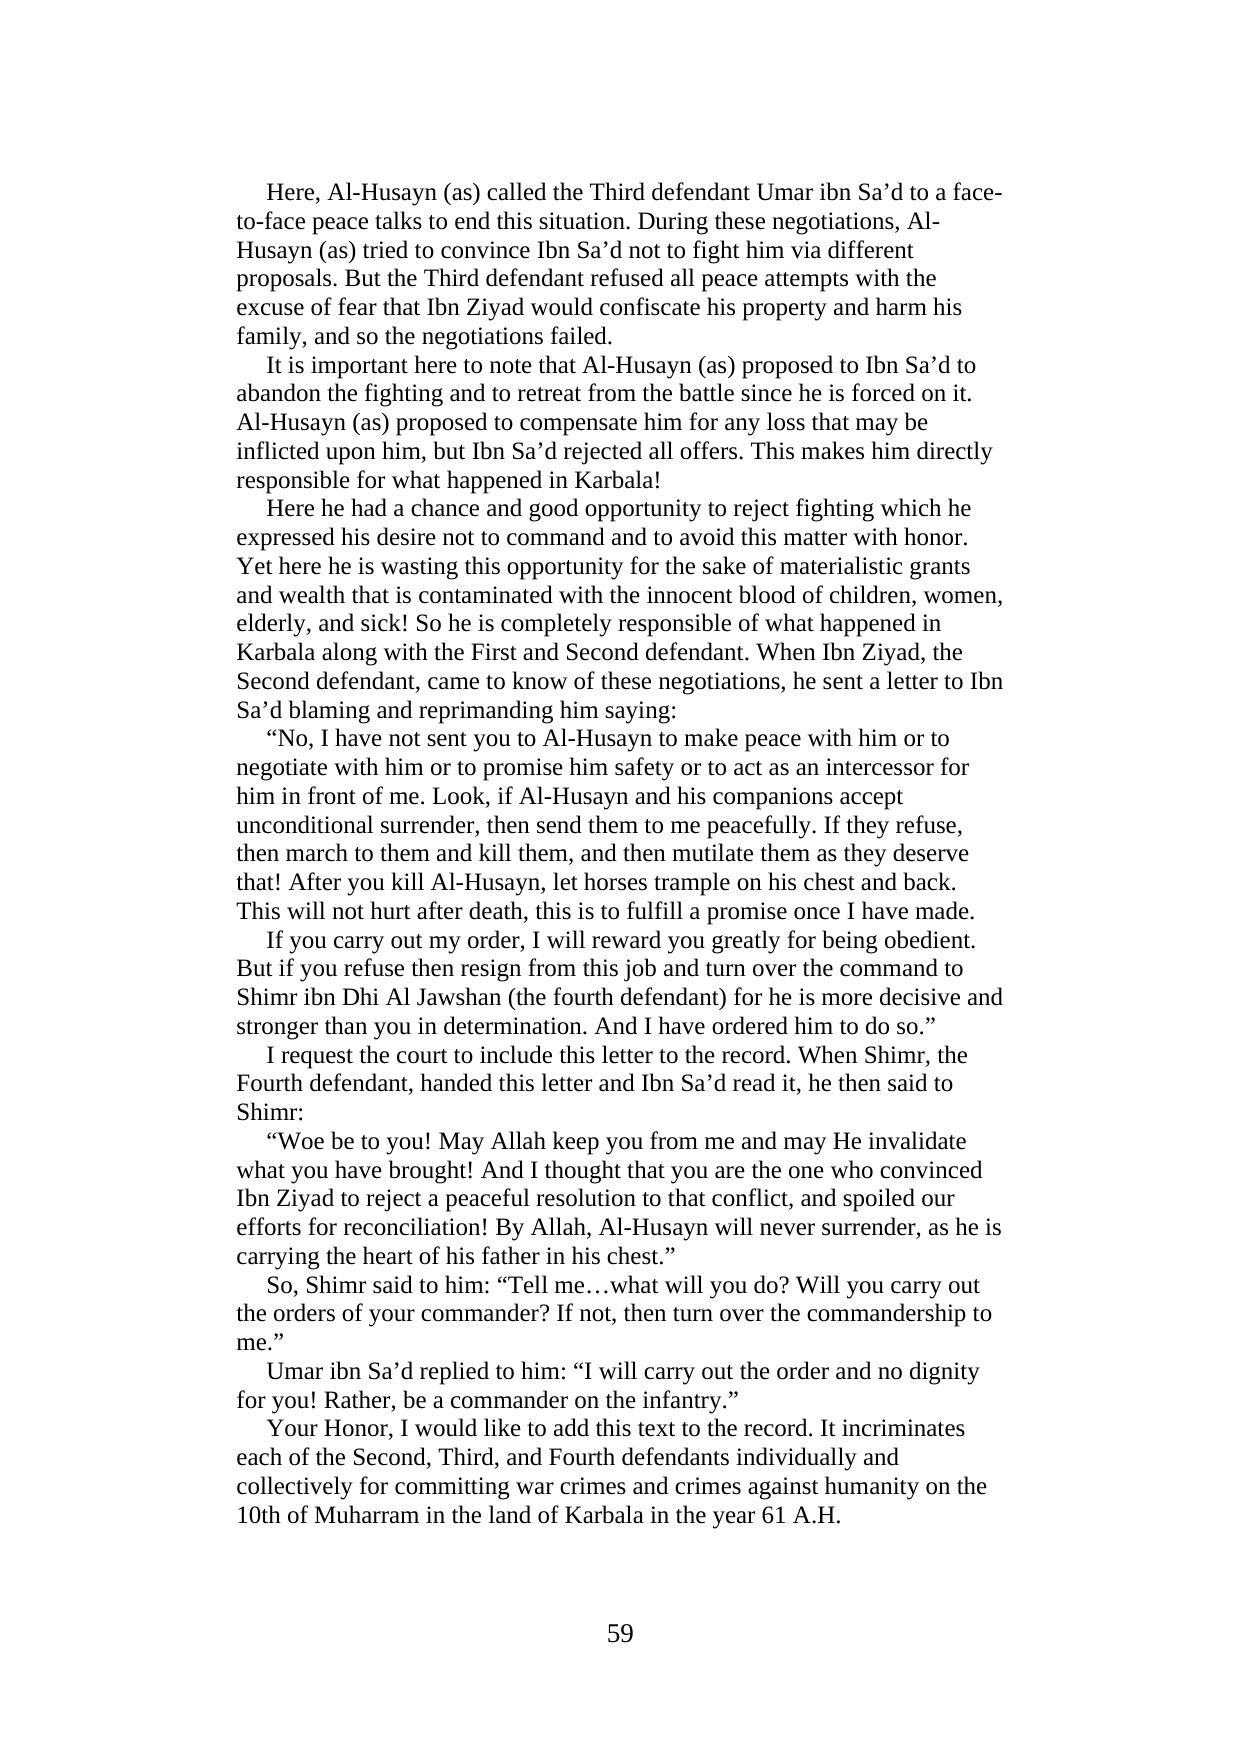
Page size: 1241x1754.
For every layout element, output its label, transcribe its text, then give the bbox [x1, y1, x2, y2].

text “No, I have not sent you to Al-Husayn to make peace with him or to negotiate with him or to promise him safety or to act as an intercessor for him in front of me. Look, if Al-Husayn and his companions accept unconditional surrender, then send them to me peacefully. If they refuse, then march to them and kill them, and then mutilate them as they deserve that! After you kill Al-Husayn, let horses trample on his chest and back. This will not hurt after death, this is to fulfill a promise once I have made. [236, 723, 1004, 925]
text Here, Al-Husayn (as) called the Third defendant Umar ibn Sa’d to a face-to-face peace talks to end this situation. During these negotiations, Al-Husayn (as) tried to convince Ibn Sa’d not to fight him via different proposals. But the Third defendant refused all peace attempts with the excuse of fear that Ibn Ziyad would confiscate his property and harm his family, and so the negotiations failed. [236, 177, 1004, 350]
text Here he had a chance and good opportunity to reject fighting which he expressed his desire not to command and to avoid this matter with honor. Yet here he is wasting this opportunity for the sake of materialistic grants and wealth that is contaminated with the innocent blood of children, women, elderly, and sick! So he is completely responsible of what happened in Karbala along with the First and Second defendant. When Ibn Ziyad, the Second defendant, came to know of these negotiations, he sent a letter to Ibn Sa’d blaming and reprimanding him saying: [236, 493, 1004, 723]
text “Woe be to you! May Allah keep you from me and may He invalidate what you have brought! And I thought that you are the one who convinced Ibn Ziyad to reject a peaceful resolution to that conflict, and spoiled our efforts for reconciliation! By Allah, Al-Husayn will never surrender, as he is carrying the heart of his father in his chest.” [236, 1126, 1004, 1270]
text It is important here to note that Al-Husayn (as) proposed to Ibn Sa’d to abandon the fighting and to retreat from the battle since he is forced on it. Al-Husayn (as) proposed to compensate him for any loss that may be inflicted upon him, but Ibn Sa’d rejected all offers. This makes him directly responsible for what happened in Karbala! [236, 350, 1004, 493]
text If you carry out my order, I will reward you greatly for being obedient. But if you refuse then resign from this job and turn over the command to Shimr ibn Dhi Al Jawshan (the fourth defendant) for he is more decisive and stronger than you in determination. And I have ordered him to do so.” [236, 925, 1004, 1040]
text Umar ibn Sa’d replied to him: “I will carry out the order and no dignity for you! Rather, be a commander on the infantry.” [236, 1356, 1004, 1413]
text Your Honor, I would like to add this text to the record. It incriminates each of the Second, Third, and Fourth defendants individually and collectively for committing war crimes and crimes against humanity on the 10th of Muharram in the land of Karbala in the year 61 A.H. [236, 1413, 1004, 1528]
text So, Shimr said to him: “Tell me…what will you do? Will you carry out the orders of your commander? If not, then turn over the commandership to me.” [236, 1270, 1004, 1356]
text I request the court to include this letter to the record. When Shimr, the Fourth defendant, handed this letter and Ibn Sa’d read it, he then said to Shimr: [236, 1040, 1004, 1126]
